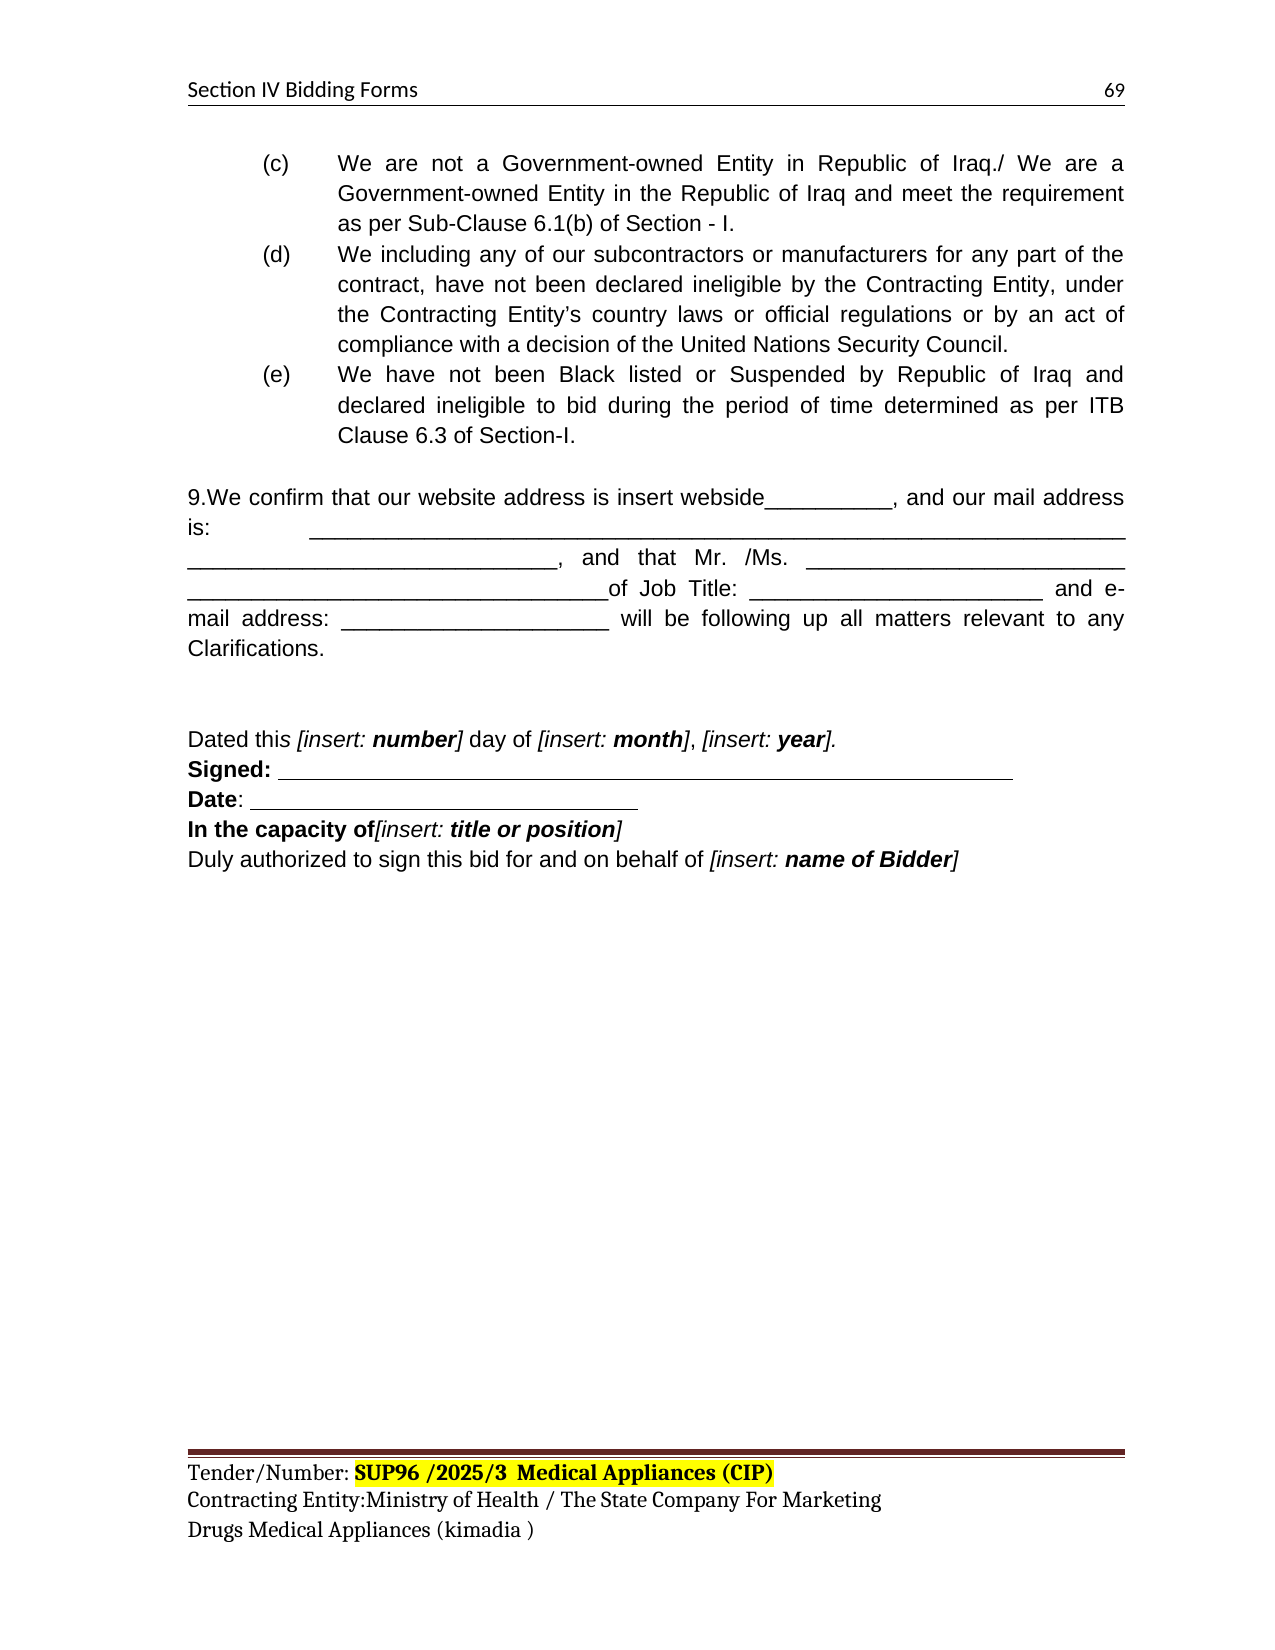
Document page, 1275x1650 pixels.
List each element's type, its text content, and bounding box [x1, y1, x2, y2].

text Signed: [187, 756, 1125, 782]
text (e) We have not been Black listed or Suspended by Republic of Iraq and declared ineligible to bid during the period of time determined as per ITB Clause 6.3 of Section-I. [262, 361, 1125, 448]
text Duly authorized to sign this bid for and on behalf of [insert: name of Bidder] [187, 846, 1125, 873]
text In the capacity of[insert: title or position] [187, 816, 1125, 843]
text (c) We are not a Government-owned Entity in Republic of Iraq./ We are a Government-owned Entity in the Republic of Iraq and meet the requirement as per Sub-Clause 6.1(b) of Section - I. [262, 150, 1125, 237]
text (d) We including any of our subcontractors or manufacturers for any part of the contract, have not been declared ineligible by the Contracting Entity, under the Contracting Entity’s country laws or official regulations or by an act of compliance with a decision of the United Nations Security Council. [262, 241, 1125, 358]
text Date: [187, 786, 1125, 812]
text Dated this [insert: number] day of [insert: month], [insert: year]. [187, 726, 1125, 752]
text 9.We confirm that our website address is insert webside__________, and our mail address is: ________________________________________________________________ _____________________________, and that Mr. /Ms. _________________________ _________________________________of Job Title: _______________________ and e-mail address: _____________________ will be following up all matters relevant to any Clarifications. [187, 484, 1125, 661]
